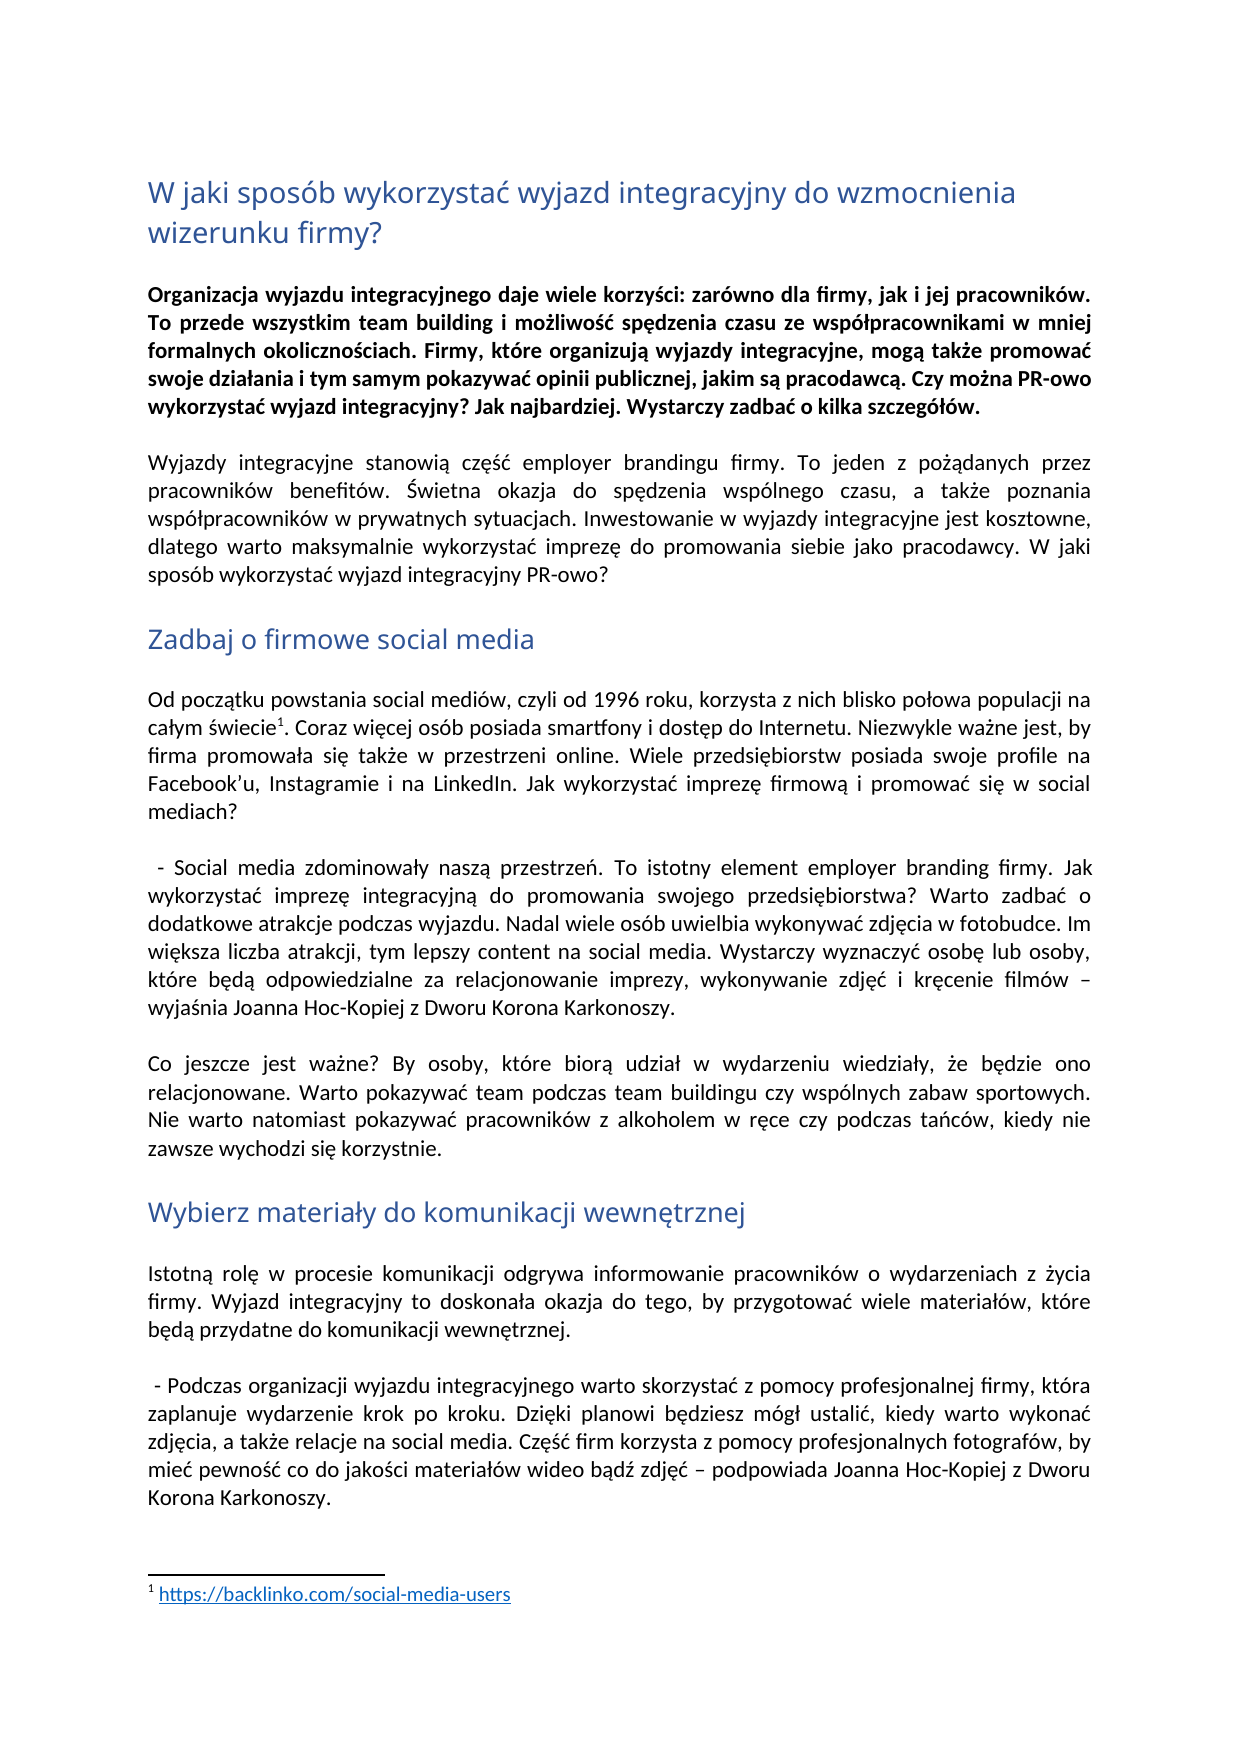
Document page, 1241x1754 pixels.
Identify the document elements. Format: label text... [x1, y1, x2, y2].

subtitle W jaki sposób wykorzystać wyjazd integracyjny do wzmocnienia wizerunku firmy? [382, 173, 1093, 252]
text Wyjazdy integracyjne stanowią część employer brandingu firmy. To jeden z pożądanych przez pracowników benefitów. Świetna okazja do spędzenia wspólnego czasu, a także poznania współpracowników w prywatnych sytuacjach. Inwestowanie w wyjazdy integracyjne jest kosztowne, dlatego warto maksymalnie wykorzystać imprezę do promowania siebie jako pracodawcy. W jaki sposób wykorzystać wyjazd integracyjny PR-owo? [148, 448, 1093, 588]
subtitle Zadbaj o firmowe social media [148, 620, 1093, 657]
text Co jeszcze jest ważne? By osoby, które biorą udział w wydarzeniu wiedziały, że będzie ono relacjonowane. Warto pokazywać team podczas team buildingu czy wspólnych zabaw sportowych. Nie warto natomiast pokazywać pracowników z alkoholem w ręce czy podczas tańców, kiedy nie zawsze wychodzi się korzystnie. [148, 1049, 1093, 1162]
text - Podczas organizacji wyjazdu integracyjnego warto skorzystać z pomocy profesjonalnej firmy, która zaplanuje wydarzenie krok po kroku. Dzięki planowi będziesz mógł ustalić, kiedy warto wykonać zdjęcia, a także relacje na social media. Część firm korzysta z pomocy profesjonalnych fotografów, by mieć pewność co do jakości materiałów wideo bądź zdjęć – podpowiada Joanna Hoc-Kopiej z Dworu Korona Karkonoszy. [148, 1371, 1093, 1511]
text - Social media zdominowały naszą przestrzeń. To istotny element employer branding firmy. Jak wykorzystać imprezę integracyjną do promowania swojego przedsiębiorstwa? Warto zadbać o dodatkowe atrakcje podczas wyjazdu. Nadal wiele osób uwielbia wykonywać zdjęcia w fotobudce. Im większa liczba atrakcji, tym lepszy content na social media. Wystarczy wyznaczyć osobę lub osoby, które będą odpowiedzialne za relacjonowanie imprezy, wykonywanie zdjęć i kręcenie filmów – wyjaśnia Joanna Hoc-Kopiej z Dworu Korona Karkonoszy. [148, 853, 1093, 1022]
text Od początku powstania social mediów, czyli od 1996 roku, korzysta z nich blisko połowa populacji na całym świecie. Coraz więcej osób posiada smartfony i dostęp do Internetu. Niezwykle ważne jest, by firma promowała się także w przestrzeni online. Wiele przedsiębiorstw posiada swoje profile na Facebook’u, Instagramie i na LinkedIn. Jak wykorzystać imprezę firmową i promować się w social mediach? [148, 685, 1093, 825]
text Istotną rolę w procesie komunikacji odgrywa informowanie pracowników o wydarzeniach z życia firmy. Wyjazd integracyjny to doskonała okazja do tego, by przygotować wiele materiałów, które będą przydatne do komunikacji wewnętrznej. [148, 1259, 1093, 1343]
text Organizacja wyjazdu integracyjnego daje wiele korzyści: zarówno dla firmy, jak i jej pracowników. To przede wszystkim team building i możliwość spędzenia czasu ze współpracownikami w mniej formalnych okolicznościach. Firmy, które organizują wyjazdy integracyjne, mogą także promować swoje działania i tym samym pokazywać opinii publicznej, jakim są pracodawcą. Czy można PR-owo wykorzystać wyjazd integracyjny? Jak najbardziej. Wystarczy zadbać o kilka szczegółów. [148, 280, 1093, 420]
subtitle Wybierz materiały do komunikacji wewnętrznej [148, 1194, 1093, 1231]
